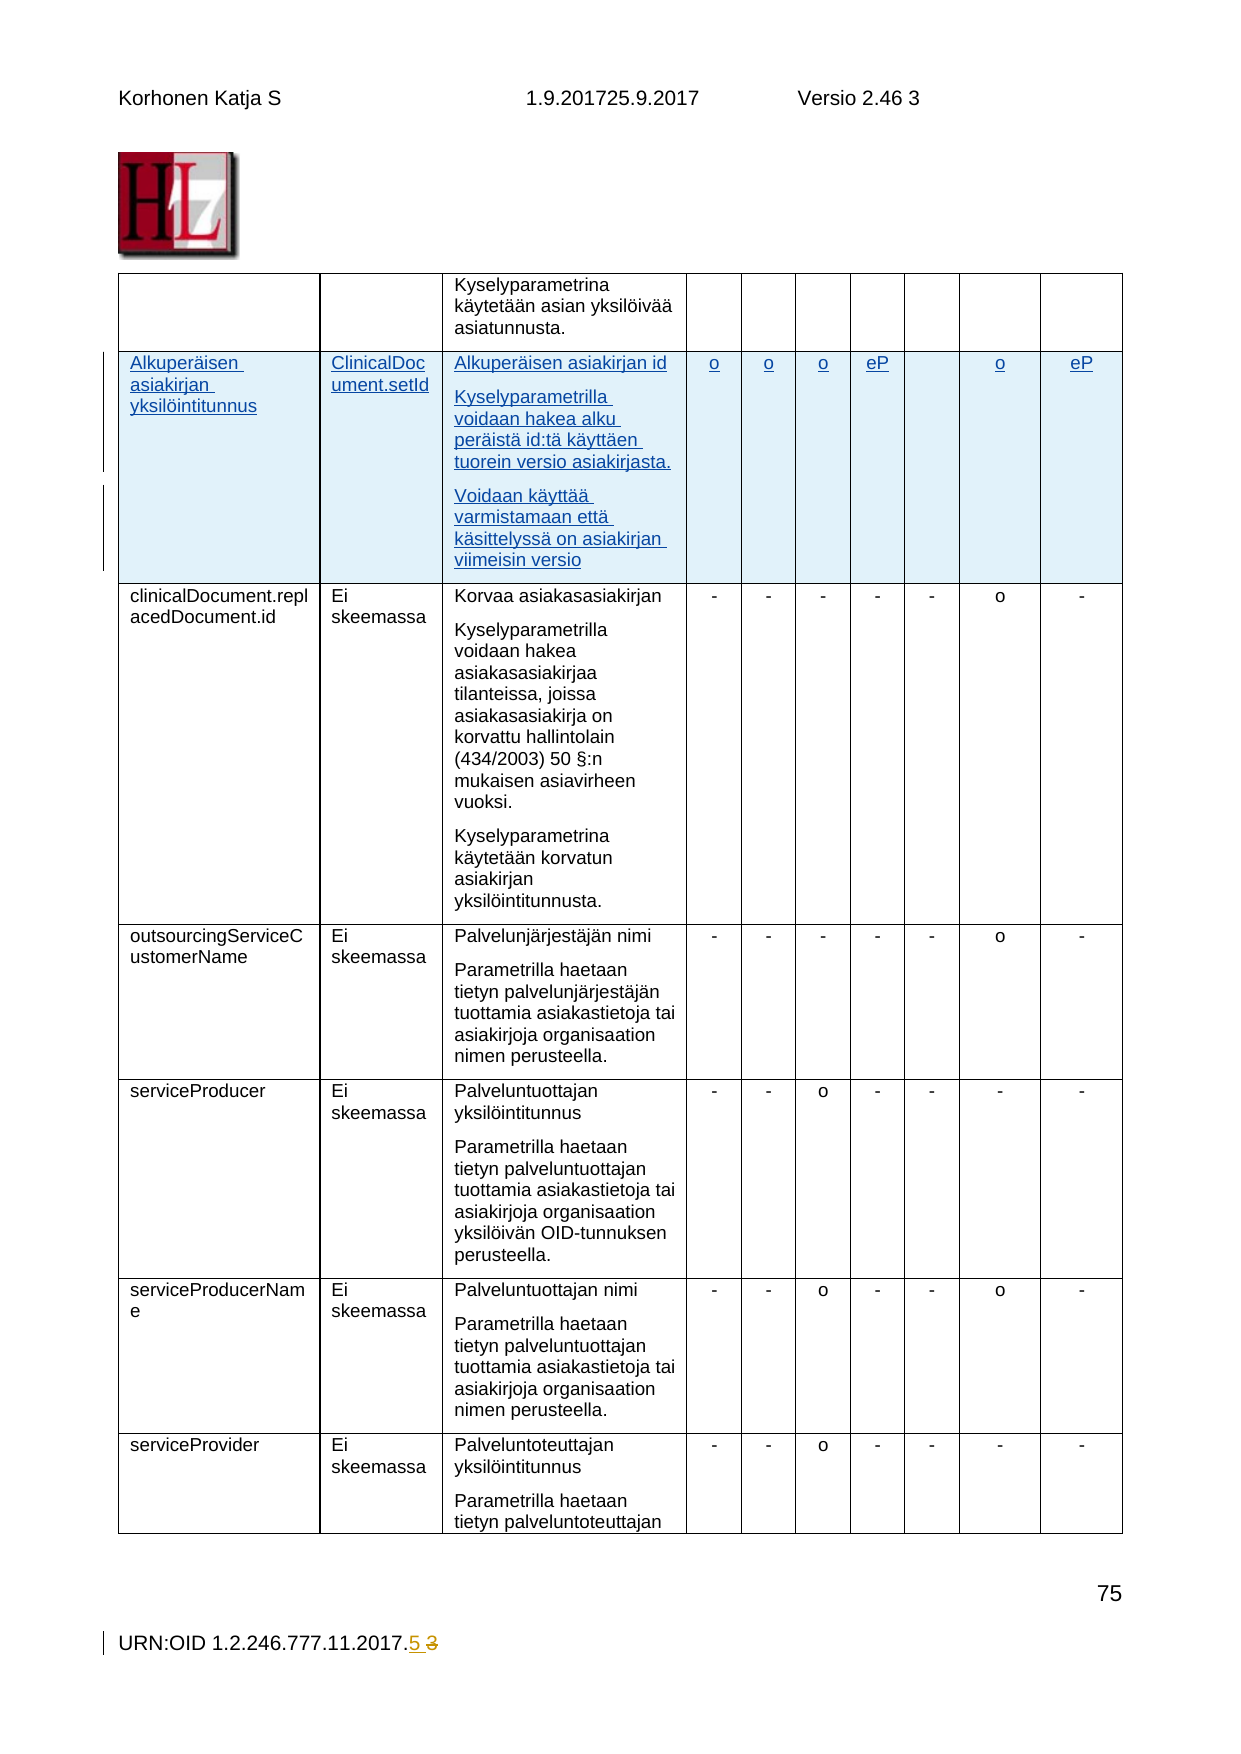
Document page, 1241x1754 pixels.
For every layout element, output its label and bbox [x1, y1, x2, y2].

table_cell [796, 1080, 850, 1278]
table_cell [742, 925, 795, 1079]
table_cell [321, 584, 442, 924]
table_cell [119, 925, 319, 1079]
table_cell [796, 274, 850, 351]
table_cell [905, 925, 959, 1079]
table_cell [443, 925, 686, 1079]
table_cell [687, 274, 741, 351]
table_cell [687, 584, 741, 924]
picture [118, 152, 241, 260]
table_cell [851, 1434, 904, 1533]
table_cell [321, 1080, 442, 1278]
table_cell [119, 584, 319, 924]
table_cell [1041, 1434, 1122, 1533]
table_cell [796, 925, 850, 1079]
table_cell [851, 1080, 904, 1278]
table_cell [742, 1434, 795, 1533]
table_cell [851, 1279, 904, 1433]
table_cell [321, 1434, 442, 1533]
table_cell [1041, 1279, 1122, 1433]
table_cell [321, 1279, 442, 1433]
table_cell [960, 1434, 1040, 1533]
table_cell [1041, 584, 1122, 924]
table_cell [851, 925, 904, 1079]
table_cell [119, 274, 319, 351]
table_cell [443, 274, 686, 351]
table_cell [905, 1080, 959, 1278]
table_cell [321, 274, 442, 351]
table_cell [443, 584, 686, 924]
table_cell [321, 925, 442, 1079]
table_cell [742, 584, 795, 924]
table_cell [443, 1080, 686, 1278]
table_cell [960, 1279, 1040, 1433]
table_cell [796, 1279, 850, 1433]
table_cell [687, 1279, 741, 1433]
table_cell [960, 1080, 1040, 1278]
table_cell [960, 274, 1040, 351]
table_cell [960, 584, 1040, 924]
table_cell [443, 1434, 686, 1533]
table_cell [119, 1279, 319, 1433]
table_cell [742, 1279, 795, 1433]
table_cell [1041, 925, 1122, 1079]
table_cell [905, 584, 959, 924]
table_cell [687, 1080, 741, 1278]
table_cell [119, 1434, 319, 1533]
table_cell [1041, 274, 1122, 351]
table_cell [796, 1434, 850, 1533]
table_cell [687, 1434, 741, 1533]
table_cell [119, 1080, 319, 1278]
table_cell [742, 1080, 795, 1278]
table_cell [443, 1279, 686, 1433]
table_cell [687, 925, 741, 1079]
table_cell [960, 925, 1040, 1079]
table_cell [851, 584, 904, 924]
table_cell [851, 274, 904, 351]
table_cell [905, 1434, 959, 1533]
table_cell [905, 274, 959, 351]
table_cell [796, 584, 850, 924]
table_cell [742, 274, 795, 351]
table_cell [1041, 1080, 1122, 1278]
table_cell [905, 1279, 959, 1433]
